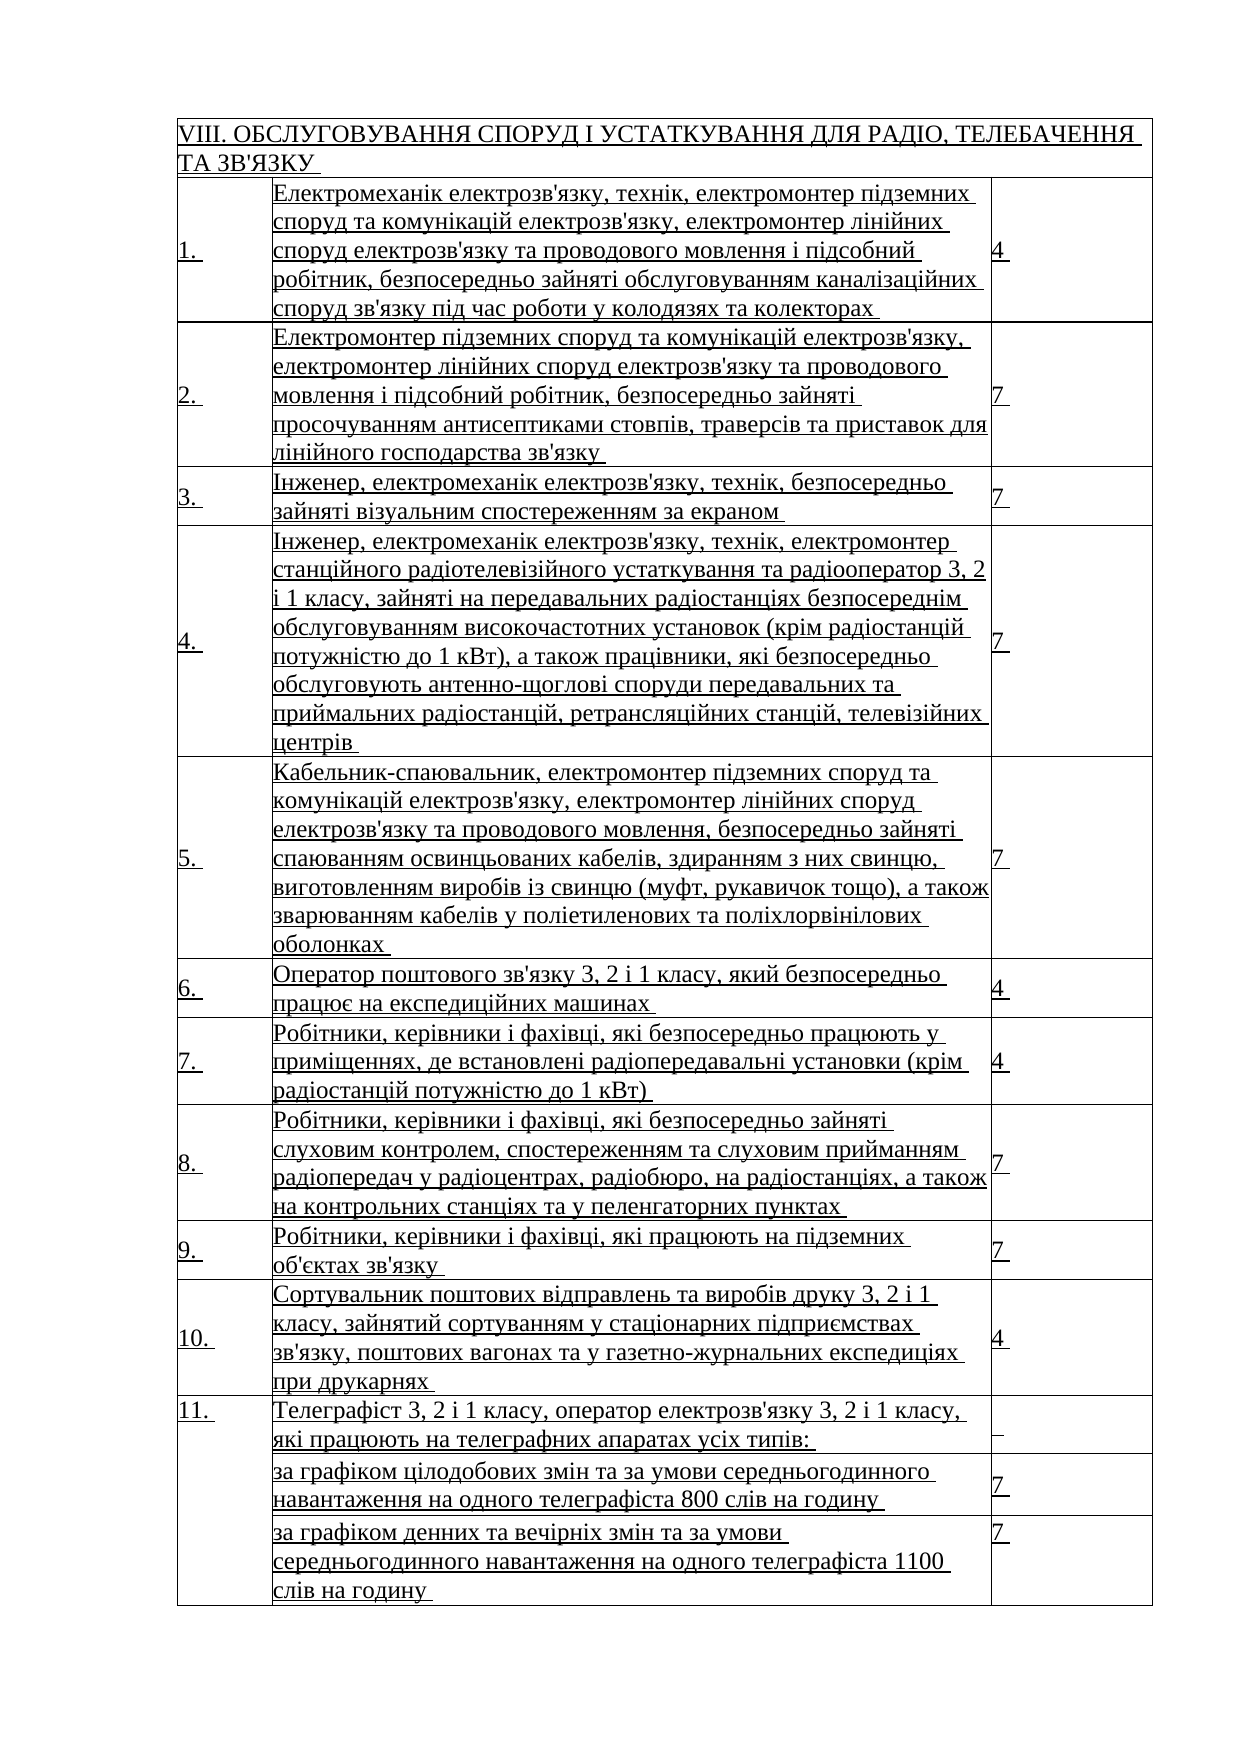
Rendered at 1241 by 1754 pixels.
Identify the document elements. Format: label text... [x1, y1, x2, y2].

table_cell Електромеханік електрозв'язку, технік, електромонтер підземних споруд та комунікацій електрозв'язку, електромонтер лінійних споруд електрозв'язку та проводового мовлення і підсобний робітник, безпосередньо зайняті обслуговуванням каналізаційних споруд зв'язку під час роботи у колодязях та колекторах [273, 178, 991, 321]
table_cell 10. [178, 1280, 272, 1394]
table_cell Сортувальник поштових відправлень та виробів друку 3, 2 і 1 класу, зайнятий сортуванням у стаціонарних підприємствах зв'язку, поштових вагонах та у газетно-журнальних експедиціях при друкарнях [273, 1280, 991, 1394]
table_cell 4 [992, 959, 1152, 1017]
table_cell 4 [992, 178, 1152, 321]
table_cell 6. [178, 959, 272, 1017]
table_cell 7 [992, 757, 1152, 958]
table_cell за графіком денних та вечірніх змін та за умови середньогодинного навантаження на одного телеграфіста 1100 слів на годину [273, 1516, 991, 1605]
table_cell 5. [178, 757, 272, 958]
table_cell Електромонтер підземних споруд та комунікацій електрозв'язку, електромонтер лінійних споруд електрозв'язку та проводового мовлення і підсобний робітник, безпосередньо зайняті просочуванням антисептиками стовпів, траверсів та приставок для лінійного господарства зв'язку [273, 323, 991, 466]
table_cell VIII. ОБСЛУГОВУВАННЯ СПОРУД І УСТАТКУВАННЯ ДЛЯ РАДІО, ТЕЛЕБАЧЕННЯ ТА ЗВ'ЯЗКУ [178, 119, 1152, 177]
table_cell Кабельник-спаювальник, електромонтер підземних споруд та комунікацій електрозв'язку, електромонтер лінійних споруд електрозв'язку та проводового мовлення, безпосередньо зайняті спаюванням освинцьованих кабелів, здиранням з них свинцю, виготовленням виробів із свинцю (муфт, рукавичок тощо), а також зварюванням кабелів у поліетиленових та поліхлорвінілових оболонках [273, 757, 991, 958]
table_cell 7. [178, 1018, 272, 1104]
table_cell 7 [992, 526, 1152, 756]
table_cell 7 [992, 1516, 1152, 1605]
table_cell Телеграфіст 3, 2 і 1 класу, оператор електрозв'язку 3, 2 і 1 класу, які працюють на телеграфних апаратах усіх типів: [273, 1396, 991, 1453]
table_cell Робітники, керівники і фахівці, які безпосередньо працюють у приміщеннях, де встановлені радіопередавальні установки (крім радіостанцій потужністю до 1 кВт) [273, 1018, 991, 1104]
table_cell 3. [178, 467, 272, 525]
table_cell Інженер, електромеханік електрозв'язку, технік, безпосередньо зайняті візуальним спостереженням за екраном [273, 467, 991, 525]
table_cell 11. [178, 1396, 272, 1605]
table_cell 1. [178, 178, 272, 321]
table_cell 7 [992, 467, 1152, 525]
table_cell 4 [992, 1280, 1152, 1394]
table_cell за графіком цілодобових змін та за умови середньогодинного навантаження на одного телеграфіста 800 слів на годину [273, 1454, 991, 1515]
table_cell 7 [992, 1105, 1152, 1220]
table_cell 8. [178, 1105, 272, 1220]
table_cell Інженер, електромеханік електрозв'язку, технік, електромонтер станційного радіотелевізійного устаткування та радіооператор 3, 2 і 1 класу, зайняті на передавальних радіостанціях безпосереднім обслуговуванням високочастотних установок (крім радіостанцій потужністю до 1 кВт), а також працівники, які безпосередньо обслуговують антенно-щоглові споруди передавальних та приймальних радіостанцій, ретрансляційних станцій, телевізійних центрів [273, 526, 991, 756]
table_cell 7 [992, 323, 1152, 466]
table_cell 2. [178, 323, 272, 466]
table_cell 4 [992, 1018, 1152, 1104]
table_cell [992, 1396, 1152, 1453]
table_cell 9. [178, 1221, 272, 1278]
table_cell Робітники, керівники і фахівці, які працюють на підземних об'єктах зв'язку [273, 1221, 991, 1278]
table_cell 7 [992, 1454, 1152, 1515]
table_cell Робітники, керівники і фахівці, які безпосередньо зайняті слуховим контролем, спостереженням та слуховим прийманням радіопередач у радіоцентрах, радіобюро, на радіостанціях, а також на контрольних станціях та у пеленгаторних пунктах [273, 1105, 991, 1220]
table_cell Оператор поштового зв'язку 3, 2 і 1 класу, який безпосередньо працює на експедиційних машинах [273, 959, 991, 1017]
table_cell 4. [178, 526, 272, 756]
table_cell 7 [992, 1221, 1152, 1278]
